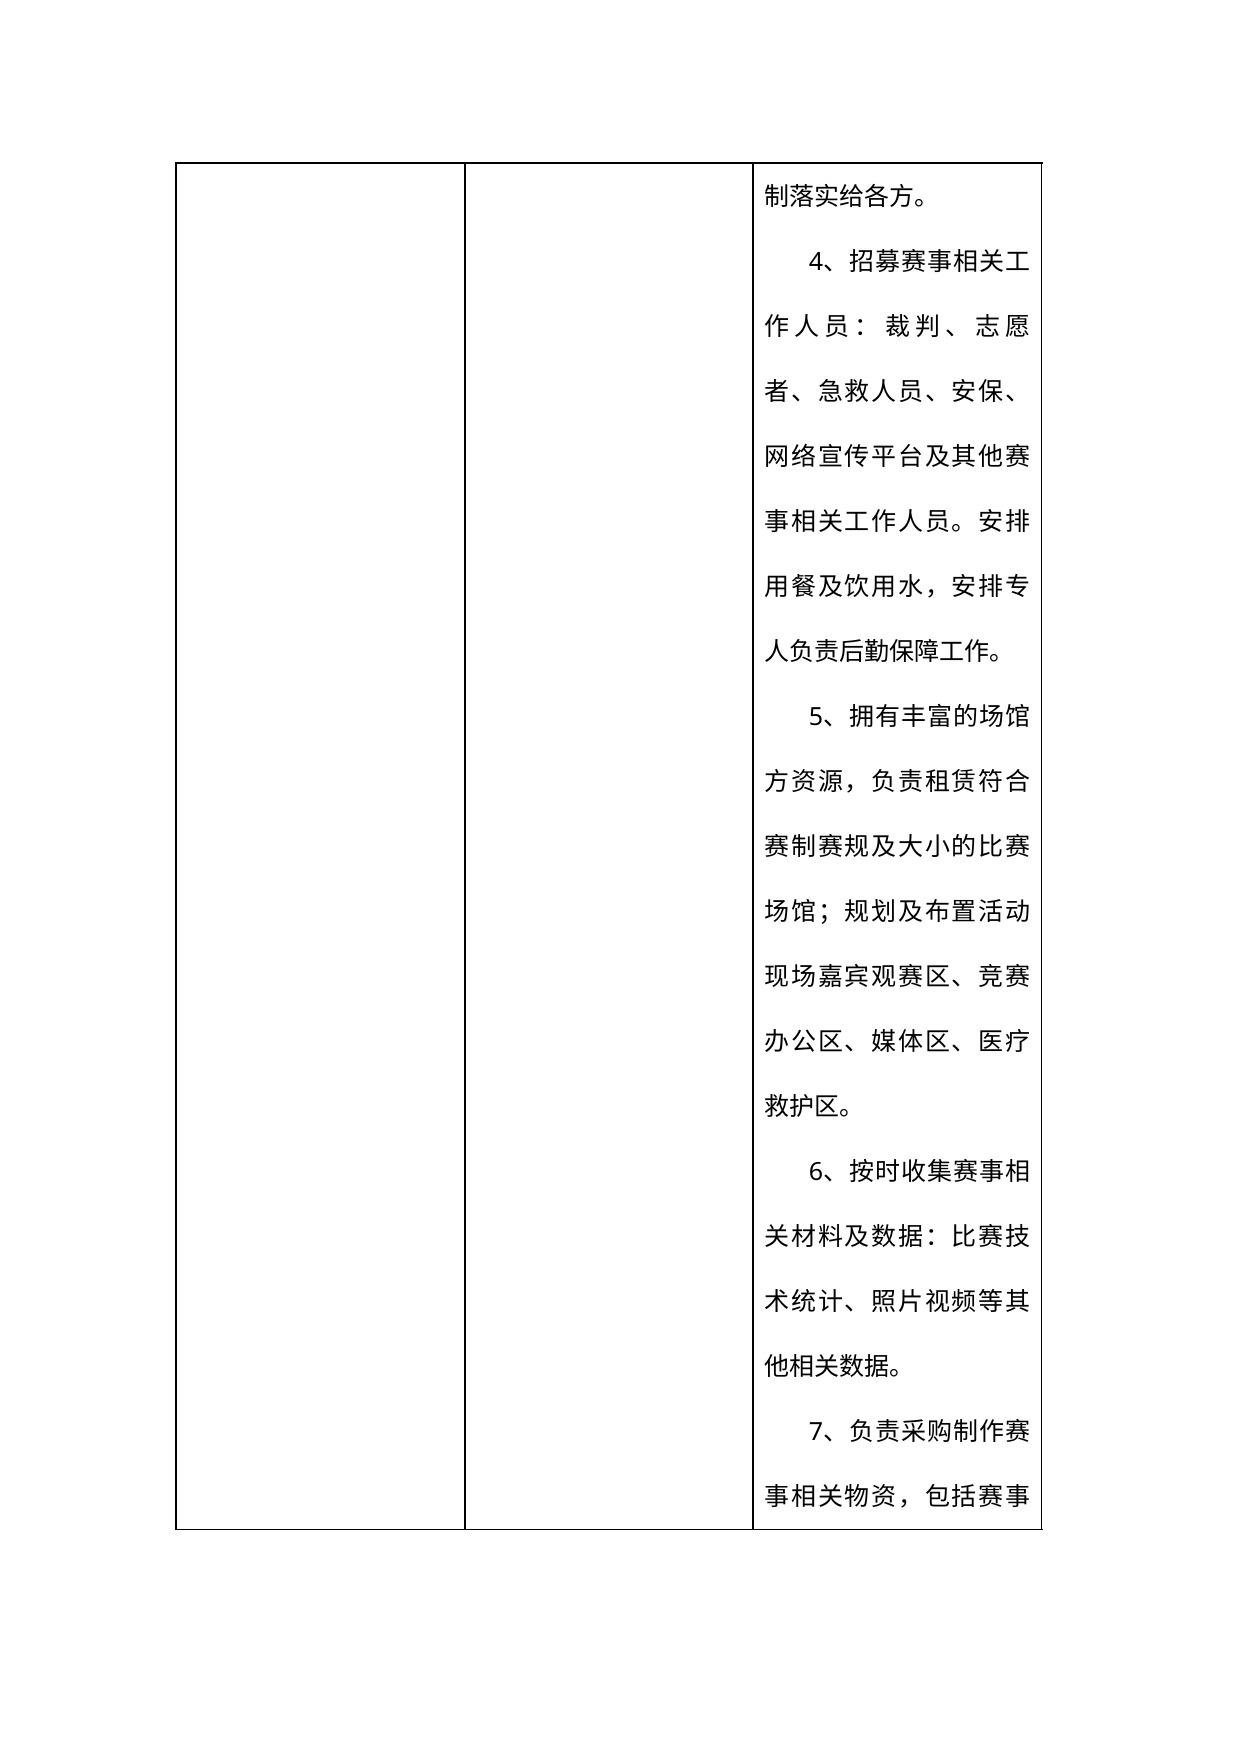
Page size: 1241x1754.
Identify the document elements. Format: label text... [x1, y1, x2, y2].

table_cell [754, 164, 1041, 1528]
table_cell 1 [177, 164, 464, 1528]
table_cell ★ [466, 164, 752, 1528]
